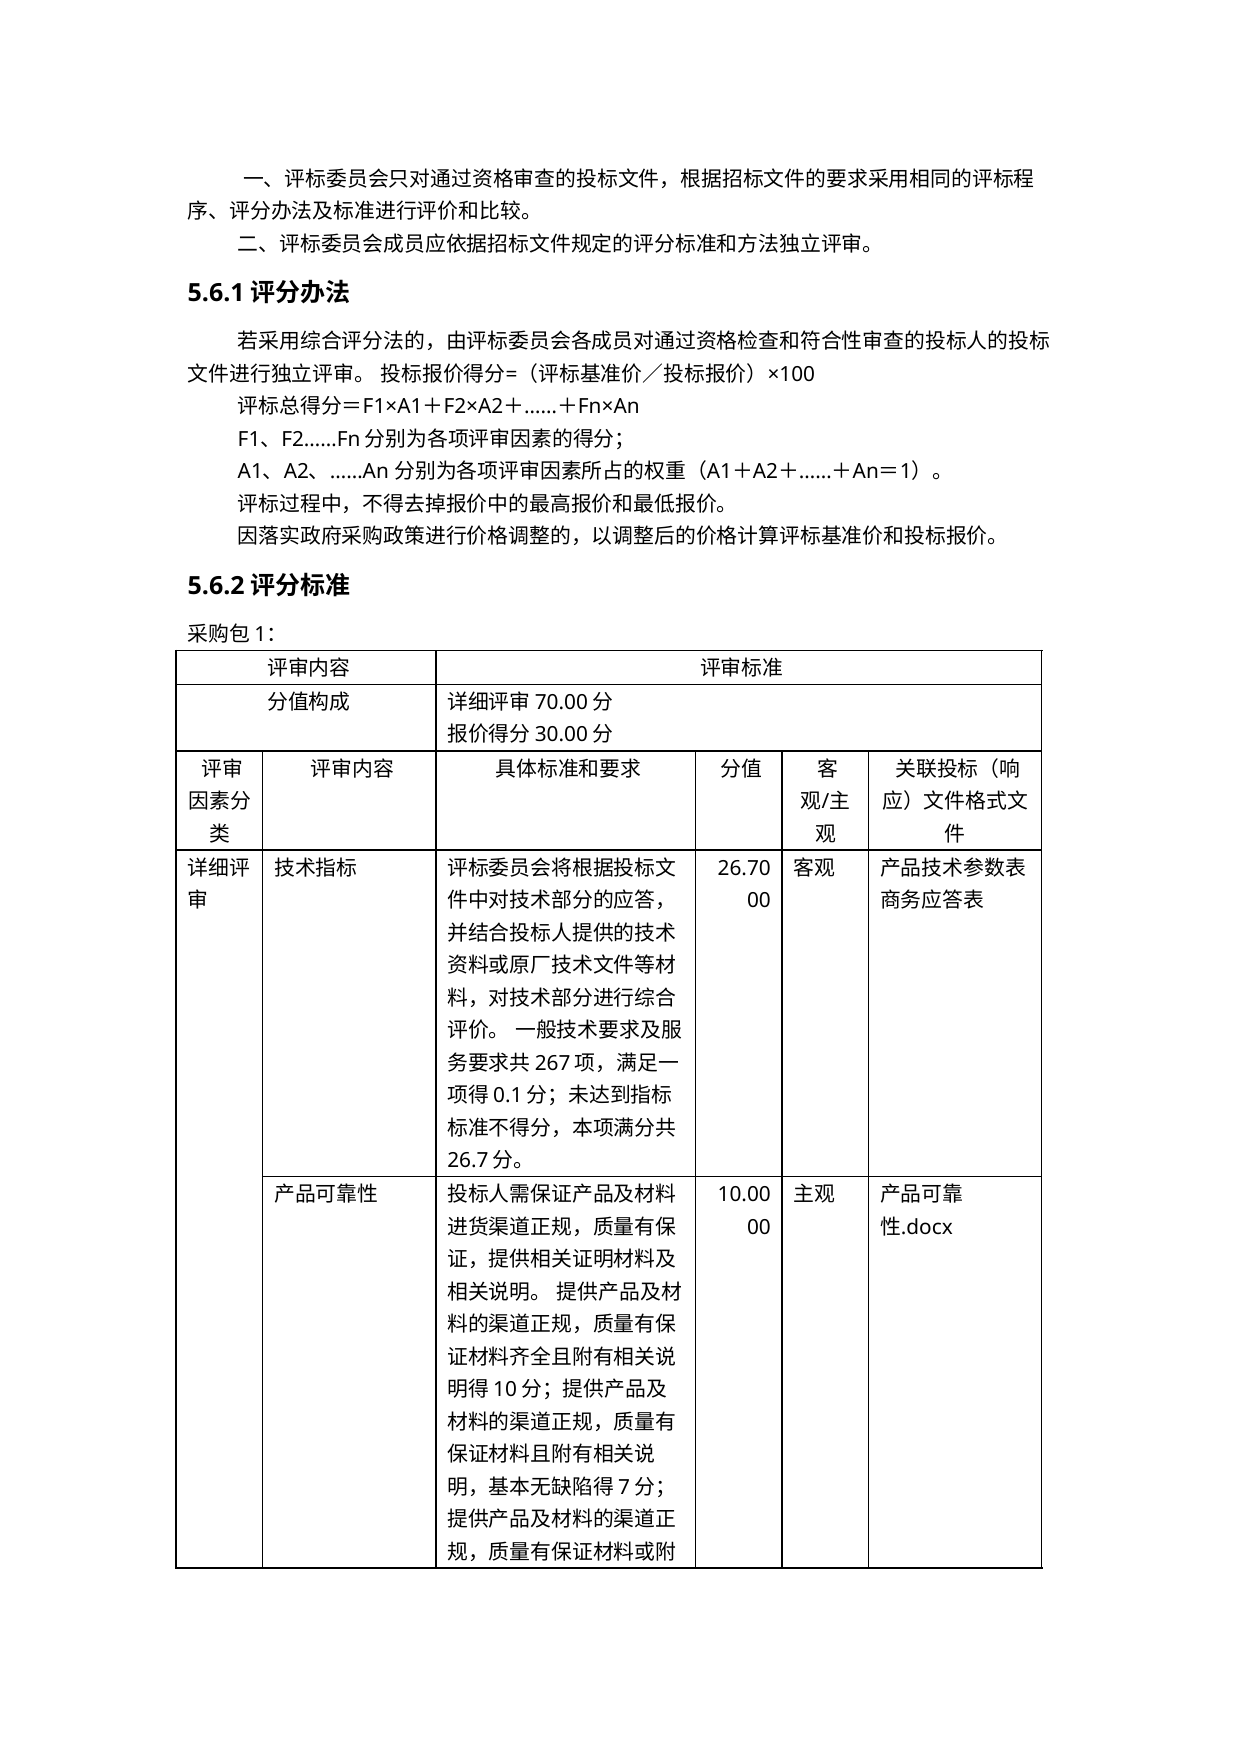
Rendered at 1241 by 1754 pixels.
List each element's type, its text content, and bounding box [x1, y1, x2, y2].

table_cell 26.7000 [696, 851, 781, 1176]
table_cell 分值 [696, 752, 781, 849]
table_cell 具体标准和要求 [437, 752, 695, 849]
table_cell 客观/主观 [783, 752, 868, 849]
table_header 评审标准 [437, 651, 1041, 683]
table_header 评审内容 [177, 651, 435, 683]
text 一、评标委员会只对通过资格审查的投标文件，根据招标文件的要求采用相同的评标程序、评分办法及标准进行评价和比较。 [187, 162, 1053, 227]
text 二、评标委员会成员应依据招标文件规定的评分标准和方法独立评审。 [187, 227, 1053, 259]
text 5.6.2评分标准 [187, 552, 1053, 617]
table_cell 分值构成 [177, 685, 435, 750]
table_cell 评审因素分类 [177, 752, 262, 849]
table_cell 详细评审 [177, 851, 262, 1567]
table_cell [437, 1177, 695, 1567]
table_cell 产品技术参数表 商务应答表 [869, 851, 1041, 1176]
table_cell 10.0000 [696, 1177, 781, 1567]
table_cell 产品可靠性 [263, 1177, 435, 1567]
table_cell 评标委员会将根据投标文件中对技术部分的应答，并结合投标人提供的技术资料或原厂技术文件等材料，对技术部分进行综合评价。 一般技术要求及服务要求共267项，满足一项得0.1分；未达到指标标准不得分，本项满分共26.7分。 [437, 851, 695, 1176]
table_cell 产品可靠性.docx [869, 1177, 1041, 1567]
table_cell 主观 [783, 1177, 868, 1567]
table_cell 详细评审70.00分 报价得分30.00分 [437, 685, 1041, 750]
text A1、A2、……An 分别为各项评审因素所占的权重（A1＋A2＋……＋An＝1）。 [187, 454, 1053, 487]
text F1、F2……Fn分别为各项评审因素的得分； [187, 422, 1053, 454]
text 采购包1： [187, 617, 1053, 649]
table_cell 关联投标（响应）文件格式文件 [869, 752, 1041, 849]
table_cell 技术指标 [263, 851, 435, 1176]
table_cell 评审内容 [263, 752, 435, 849]
text 若采用综合评分法的，由评标委员会各成员对通过资格检查和符合性审查的投标人的投标文件进行独立评审。 投标报价得分=（评标基准价／投标报价）×100 [187, 324, 1053, 389]
table_cell 客观 [783, 851, 868, 1176]
text 评标过程中，不得去掉报价中的最高报价和最低报价。 [187, 487, 1053, 519]
text 因落实政府采购政策进行价格调整的，以调整后的价格计算评标基准价和投标报价。 [187, 519, 1053, 552]
text 5.6.1评分办法 [187, 259, 1053, 324]
text 评标总得分＝F1×A1＋F2×A2＋……＋Fn×An [187, 389, 1053, 422]
